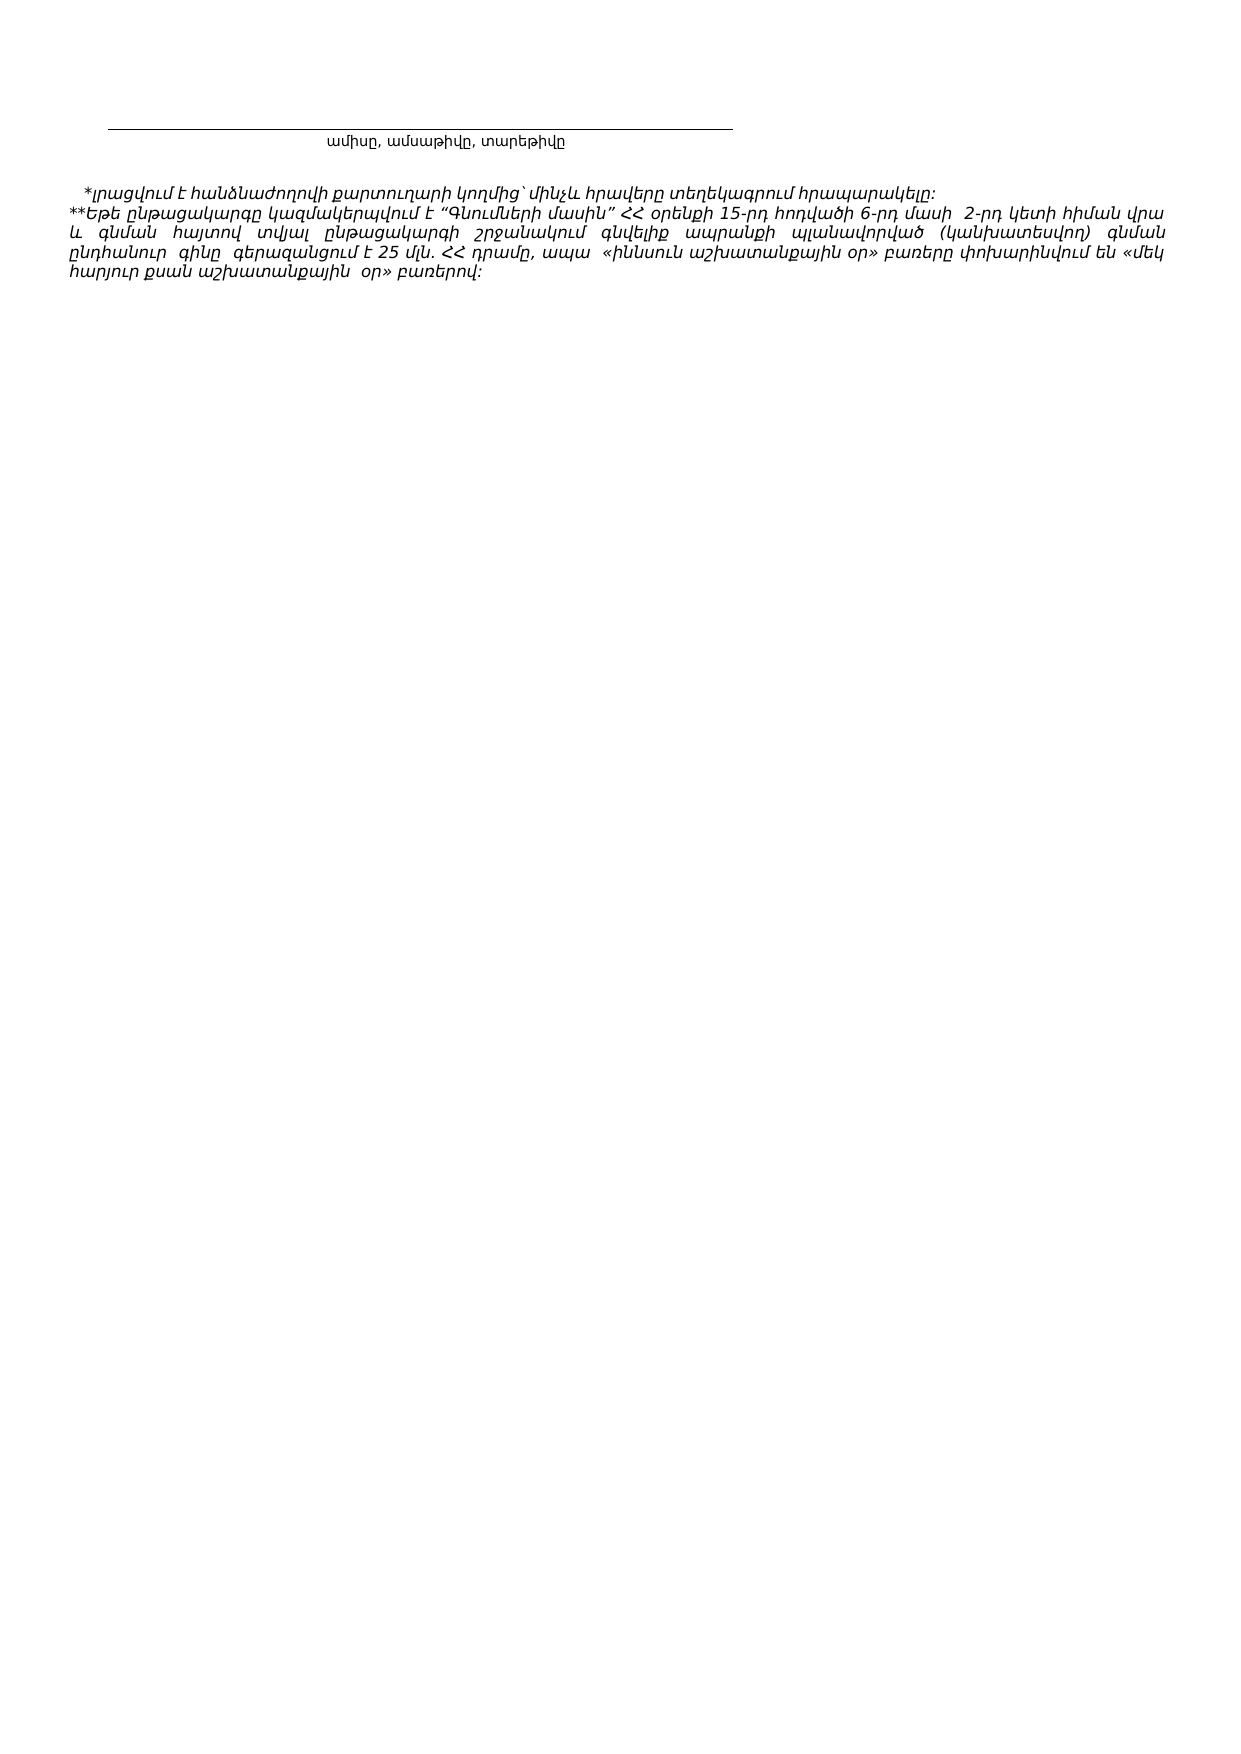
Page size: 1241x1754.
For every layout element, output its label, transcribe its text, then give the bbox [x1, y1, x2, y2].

text *լրացվում է հանձնաժողովի քարտուղարի կողմից` մինչև հրավերը տեղեկագրում հրապարակելը: [69, 181, 1167, 204]
text **Եթե ընթացակարգը կազմակերպվում է “Գնումների մասին” ՀՀ օրենքի 15-րդ հոդվածի 6-րդ մասի 2-րդ կետի հիման վրա և գնման հայտով տվյալ ընթացակարգի շրջանակում գնվելիք ապրանքի պլանավորված (կանխատեսվող) գնման ընդհանուր գինը գերազանցում է 25 մլն. ՀՀ դրամը, ապա «իննսուն աշխատանքային օր» բառերը փոխարինվում են «մեկ հարյուր քսան աշխատանքային օր» բառերով: [69, 204, 1167, 282]
text ամիսը, ամսաթիվը, տարեթիվը [69, 133, 1167, 162]
